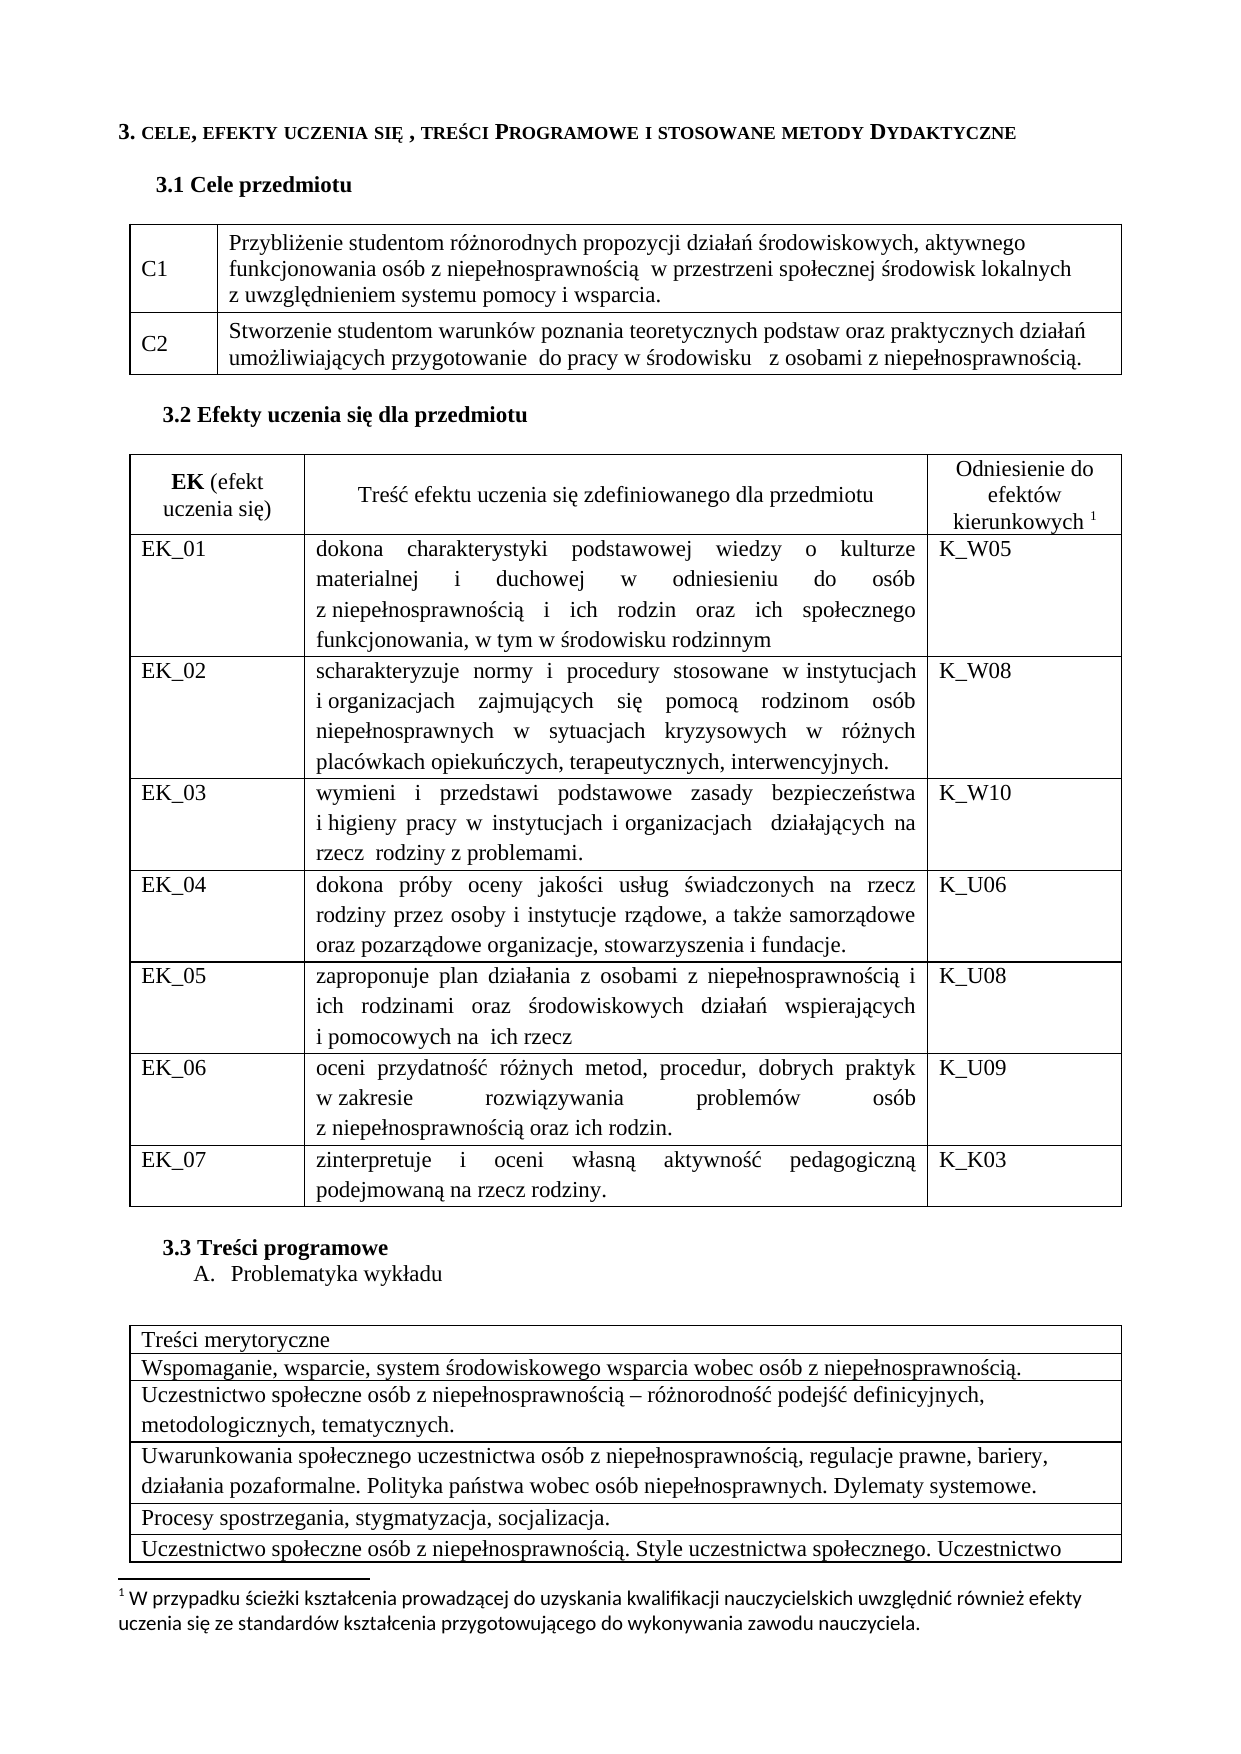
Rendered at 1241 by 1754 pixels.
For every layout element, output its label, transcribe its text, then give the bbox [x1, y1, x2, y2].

table_header C1 [131, 225, 217, 312]
table_header EK (efekt uczenia się) [131, 455, 304, 534]
table_header Odniesienie do efektów kierunkowych [928, 455, 1121, 534]
table_cell K_W05 [928, 535, 1121, 656]
text 3.2 Efekty uczenia się dla przedmiotu [162, 401, 1122, 428]
text 3. cele, efekty uczenia się , treści Programowe i stosowane metody Dydaktyczne [118, 118, 1122, 144]
table_cell dokona charakterystyki podstawowej wiedzy o kulturze materialnej i duchowej w odniesieniu do osób z niepełnosprawnością i ich rodzin oraz ich społecznego funkcjonowania, w tym w środowisku rodzinnym [305, 535, 927, 656]
table_cell EK_07 [131, 1146, 304, 1206]
table_cell Uczestnictwo społeczne osób z niepełnosprawnością – różnorodność podejść definicyjnych, metodologicznych, tematycznych. [131, 1381, 1121, 1441]
table_cell scharakteryzuje normy i procedury stosowane w instytucjach i organizacjach zajmujących się pomocą rodzinom osób niepełnosprawnych w sytuacjach kryzysowych w różnych placówkach opiekuńczych, terapeutycznych, interwencyjnych. [305, 657, 927, 778]
table_cell K_U06 [928, 871, 1121, 961]
table_cell Stworzenie studentom warunków poznania teoretycznych podstaw oraz praktycznych działań umożliwiających przygotowanie do pracy w środowisku z osobami z niepełnosprawnością. [218, 313, 1121, 374]
table_cell K_U08 [928, 963, 1121, 1053]
table_header Przybliżenie studentom różnorodnych propozycji działań środowiskowych, aktywnego funkcjonowania osób z niepełnosprawnością w przestrzeni społecznej środowisk lokalnych z uwzględnieniem systemu pomocy i wsparcia. [218, 225, 1121, 312]
table_cell EK_02 [131, 657, 304, 778]
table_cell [131, 1535, 1121, 1561]
table_header Treść efektu uczenia się zdefiniowanego dla przedmiotu [305, 455, 927, 534]
table_cell oceni przydatność różnych metod, procedur, dobrych praktyk w zakresie rozwiązywania problemów osób z niepełnosprawnością oraz ich rodzin. [305, 1054, 927, 1145]
list Problematyka wykładu [193, 1260, 1122, 1286]
table_cell K_W08 [928, 657, 1121, 778]
table_cell Uwarunkowania społecznego uczestnictwa osób z niepełnosprawnością, regulacje prawne, bariery, działania pozaformalne. Polityka państwa wobec osób niepełnosprawnych. Dylematy systemowe. [131, 1443, 1121, 1503]
table_cell EK_06 [131, 1054, 304, 1145]
table_cell dokona próby oceny jakości usług świadczonych na rzecz rodziny przez osoby i instytucje rządowe, a także samorządowe oraz pozarządowe organizacje, stowarzyszenia i fundacje. [305, 871, 927, 961]
table_cell K_K03 [928, 1146, 1121, 1206]
table_cell EK_01 [131, 535, 304, 656]
table_cell K_W10 [928, 779, 1121, 870]
table_cell C2 [131, 313, 217, 374]
table_cell zinterpretuje i oceni własną aktywność pedagogiczną podejmowaną na rzecz rodziny. [305, 1146, 927, 1206]
list 3.3 Treści programowe [162, 1233, 1122, 1260]
table_cell EK_04 [131, 871, 304, 961]
table_header Treści merytoryczne [131, 1326, 1121, 1352]
table_cell EK_05 [131, 963, 304, 1053]
text 3.1 Cele przedmiotu [156, 171, 1122, 197]
table_cell zaproponuje plan działania z osobami z niepełnosprawnością i ich rodzinami oraz środowiskowych działań wspierających i pomocowych na ich rzecz [305, 963, 927, 1053]
table_cell Procesy spostrzegania, stygmatyzacja, socjalizacja. [131, 1504, 1121, 1534]
table_cell wymieni i przedstawi podstawowe zasady bezpieczeństwa i higieny pracy w instytucjach i organizacjach działających na rzecz rodziny z problemami. [305, 779, 927, 870]
table_cell Wspomaganie, wsparcie, system środowiskowego wsparcia wobec osób z niepełnosprawnością. [131, 1354, 1121, 1380]
table_cell K_U09 [928, 1054, 1121, 1145]
table_cell EK_03 [131, 779, 304, 870]
